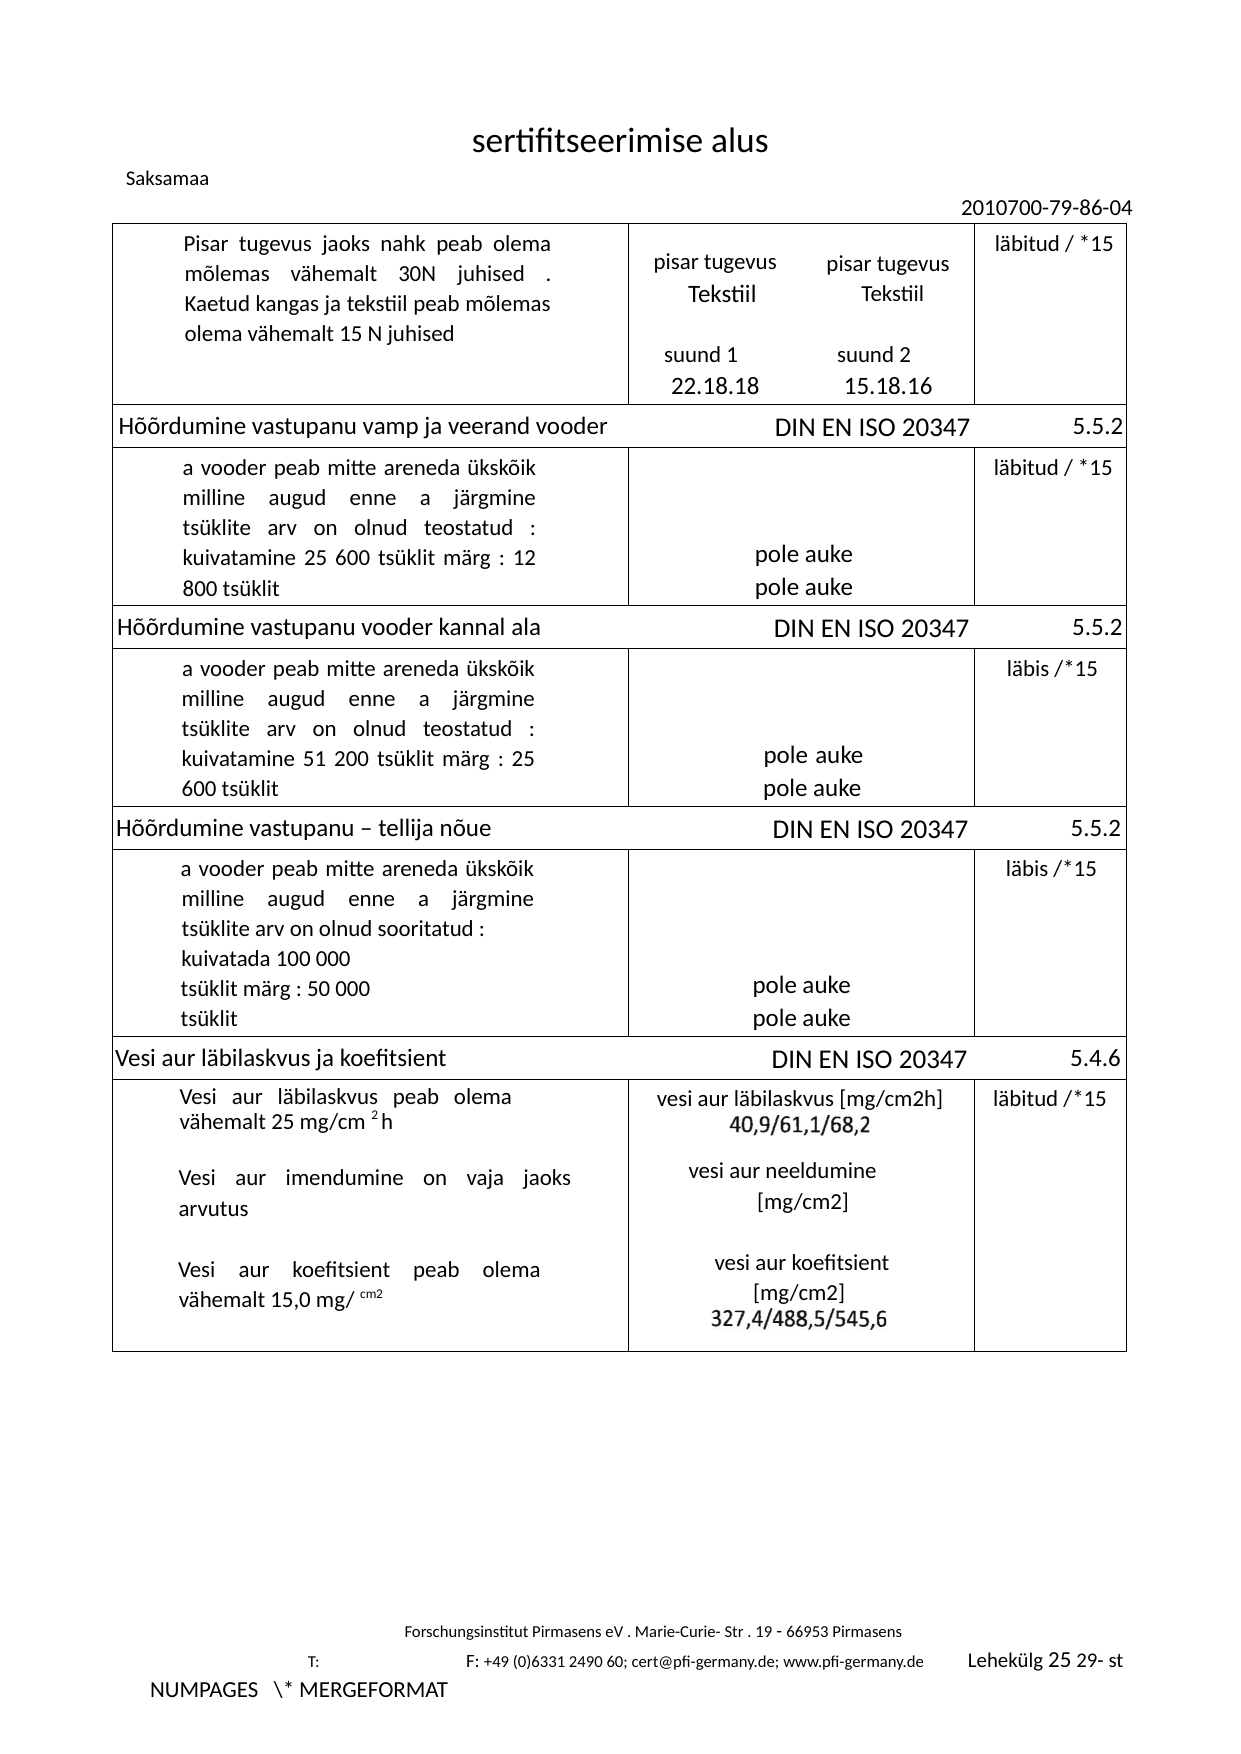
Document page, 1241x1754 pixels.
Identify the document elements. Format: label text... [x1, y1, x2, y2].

table_cell DIN EN ISO 20347 [628, 606, 974, 648]
table_cell 5.4.6 [974, 1037, 1126, 1078]
table_cell pole auke pole auke [629, 649, 974, 806]
picture [729, 1115, 870, 1136]
table_cell DIN EN ISO 20347 [628, 405, 974, 447]
table_cell Hõõrdumine vastupanu vooder kannal​ ala [113, 606, 628, 648]
table_cell DIN EN ISO 20347 [628, 807, 974, 848]
table_cell a vooder peab mitte areneda ükskõik milline augud enne a järgmine tsüklite arv on olnud teostatud : kuivatamine 25 600 tsüklit märg : 12 800 tsüklit [113, 448, 628, 605]
table_cell a vooder peab mitte areneda ükskõik milline augud enne a järgmine tsüklite arv on olnud teostatud : kuivatamine 51 200 tsüklit märg : 25 600 tsüklit [113, 649, 628, 806]
table_cell Vesi aur läbilaskvus ja koefitsient [113, 1037, 628, 1078]
table_cell läbis /*15 [975, 649, 1126, 806]
table_cell vesi aur läbilaskvus [mg/cm2h] vesi aur neeldumine [mg/cm2] vesi aur koefitsient [mg/cm2] [629, 1080, 974, 1351]
table_cell läbitud / *15 [975, 224, 1126, 404]
table_cell pole auke pole auke [629, 850, 974, 1036]
table_cell Pisar​ tugevus jaoks nahk peab olema mõlemas vähemalt 30N​ juhised . Kaetud kangas ja tekstiil peab mõlemas olema vähemalt 15 N juhised [113, 224, 628, 404]
table_cell Hõõrdumine vastupanu – tellija nõue [113, 807, 628, 848]
table_cell pole auke pole auke [629, 448, 974, 605]
table_cell a vooder peab mitte areneda ükskõik milline augud enne a järgmine tsüklite arv on olnud sooritatud : kuivatada 100 000 tsüklit märg : 50 000 tsüklit [113, 850, 628, 1036]
table_cell läbitud /*15 [975, 1080, 1126, 1351]
table_cell DIN EN ISO 20347 [628, 1037, 974, 1078]
table_cell läbis /*15 [975, 850, 1126, 1036]
table_cell Vesi​ aur läbilaskvus peab olema vähemalt 25 mg/cm 2 h Vesi​ aur imendumine on vaja jaoks arvutus Vesi​ aur koefitsient peab olema vähemalt 15,0 mg/ cm2 [113, 1080, 628, 1351]
picture [711, 1308, 887, 1330]
table_cell 5.5.2 [974, 606, 1126, 648]
table_cell Hõõrdumine vastupanu vamp ja veerand vooder [113, 405, 628, 447]
table_cell 5.5.2 [974, 405, 1126, 447]
table_cell pisar tugevus Tekstiil suund 2 15.18.16 [826, 224, 974, 404]
table_cell läbitud / *15 [975, 448, 1126, 605]
table_cell 5.5.2 [974, 807, 1126, 848]
table_cell pisar tugevus Tekstiil suund 1 22.18.18 [629, 224, 826, 404]
